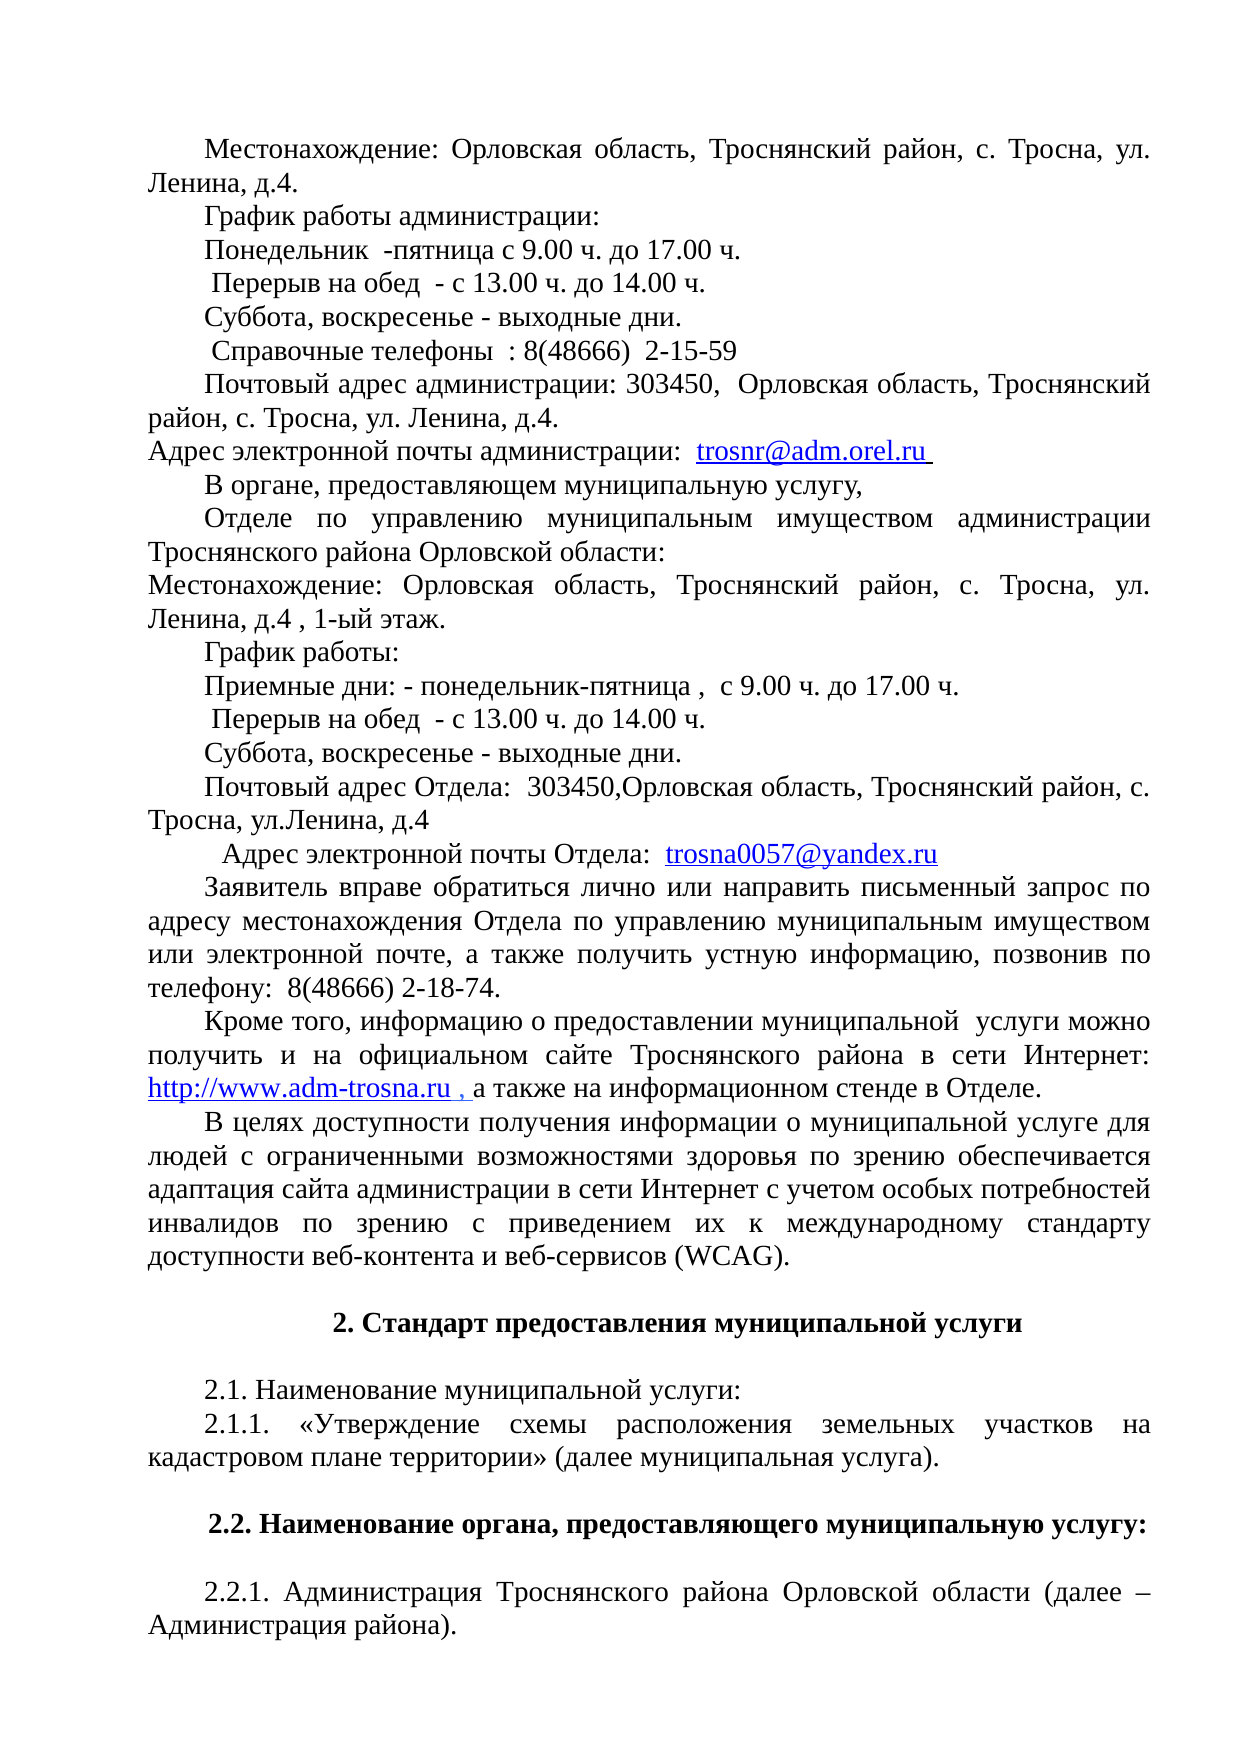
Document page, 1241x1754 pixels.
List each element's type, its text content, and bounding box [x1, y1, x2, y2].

text Суббота, воскресенье - выходные дни. [148, 299, 1152, 333]
text 2. Стандарт предоставления муниципальной услуги [148, 1305, 1152, 1339]
text Адрес электронной почты администрации: trosnr@adm.orel.ru [148, 433, 1152, 467]
text Справочные телефоны : 8(48666) 2-15-59 [148, 333, 1152, 366]
text Понедельник -пятница с 9.00 ч. до 17.00 ч. [148, 232, 1152, 266]
text Местонахождение: Орловская область, Троснянский район, с. Тросна, ул. Ленина, д.4 , 1-ый этаж. [148, 567, 1152, 634]
text Перерыв на обед - с 13.00 ч. до 14.00 ч. [148, 266, 1152, 299]
text Почтовый адрес администрации: 303450, Орловская область, Троснянский район, с. Тросна, ул. Ленина, д.4. [148, 366, 1152, 433]
text В органе, предоставляющем муниципальную услугу, [148, 467, 1152, 500]
text 2.2. Наименование органа, предоставляющего муниципальную услугу: [148, 1507, 1152, 1540]
text Суббота, воскресенье - выходные дни. [148, 735, 1152, 769]
text Отделе по управлению муниципальным имуществом администрации Троснянского района Орловской области: [148, 500, 1152, 567]
text Приемные дни: - понедельник-пятница , с 9.00 ч. до 17.00 ч. [148, 668, 1152, 702]
text График работы: [148, 634, 1152, 668]
text 2.2.1. Администрация Троснянского района Орловской области (далее – Администрация района). [148, 1574, 1152, 1641]
text Перерыв на обед - с 13.00 ч. до 14.00 ч. [148, 702, 1152, 735]
text Местонахождение: Орловская область, Троснянский район, с. Тросна, ул. Ленина, д.4. [148, 131, 1152, 198]
text Заявитель вправе обратиться лично или направить письменный запрос по адресу местонахождения Отдела по управлению муниципальным имуществом или электронной почте, а также получить устную информацию, позвонив по телефону: 8(48666) 2-18-74. [148, 869, 1152, 1003]
text Адрес электронной почты Отдела: trosnа0057@yandex.ru [148, 836, 1152, 869]
text Почтовый адрес Отдела: 303450,Орловская область, Троснянский район, с. Тросна, ул.Ленина, д.4 [148, 769, 1152, 836]
text В целях доступности получения информации о муниципальной услуге для людей с ограниченными возможностями здоровья по зрению обеспечивается адаптация сайта администрации в сети Интернет с учетом особых потребностей инвалидов по зрению с приведением их к международному стандарту доступности веб-контента и веб-сервисов (WCAG). [148, 1104, 1152, 1272]
text 2.1.1. «Утверждение схемы расположения земельных участков на кадастровом плане территории» (далее муниципальная услуга). [148, 1406, 1152, 1473]
text График работы администрации: [148, 198, 1152, 232]
text 2.1. Наименование муниципальной услуги: [148, 1372, 1152, 1406]
text Кроме того, информацию о предоставлении муниципальной услуги можно получить и на официальном сайте Троснянского района в сети Интернет: http://www.adm-trosna.ru , а также на информационном стенде в Отделе. [148, 1003, 1152, 1104]
